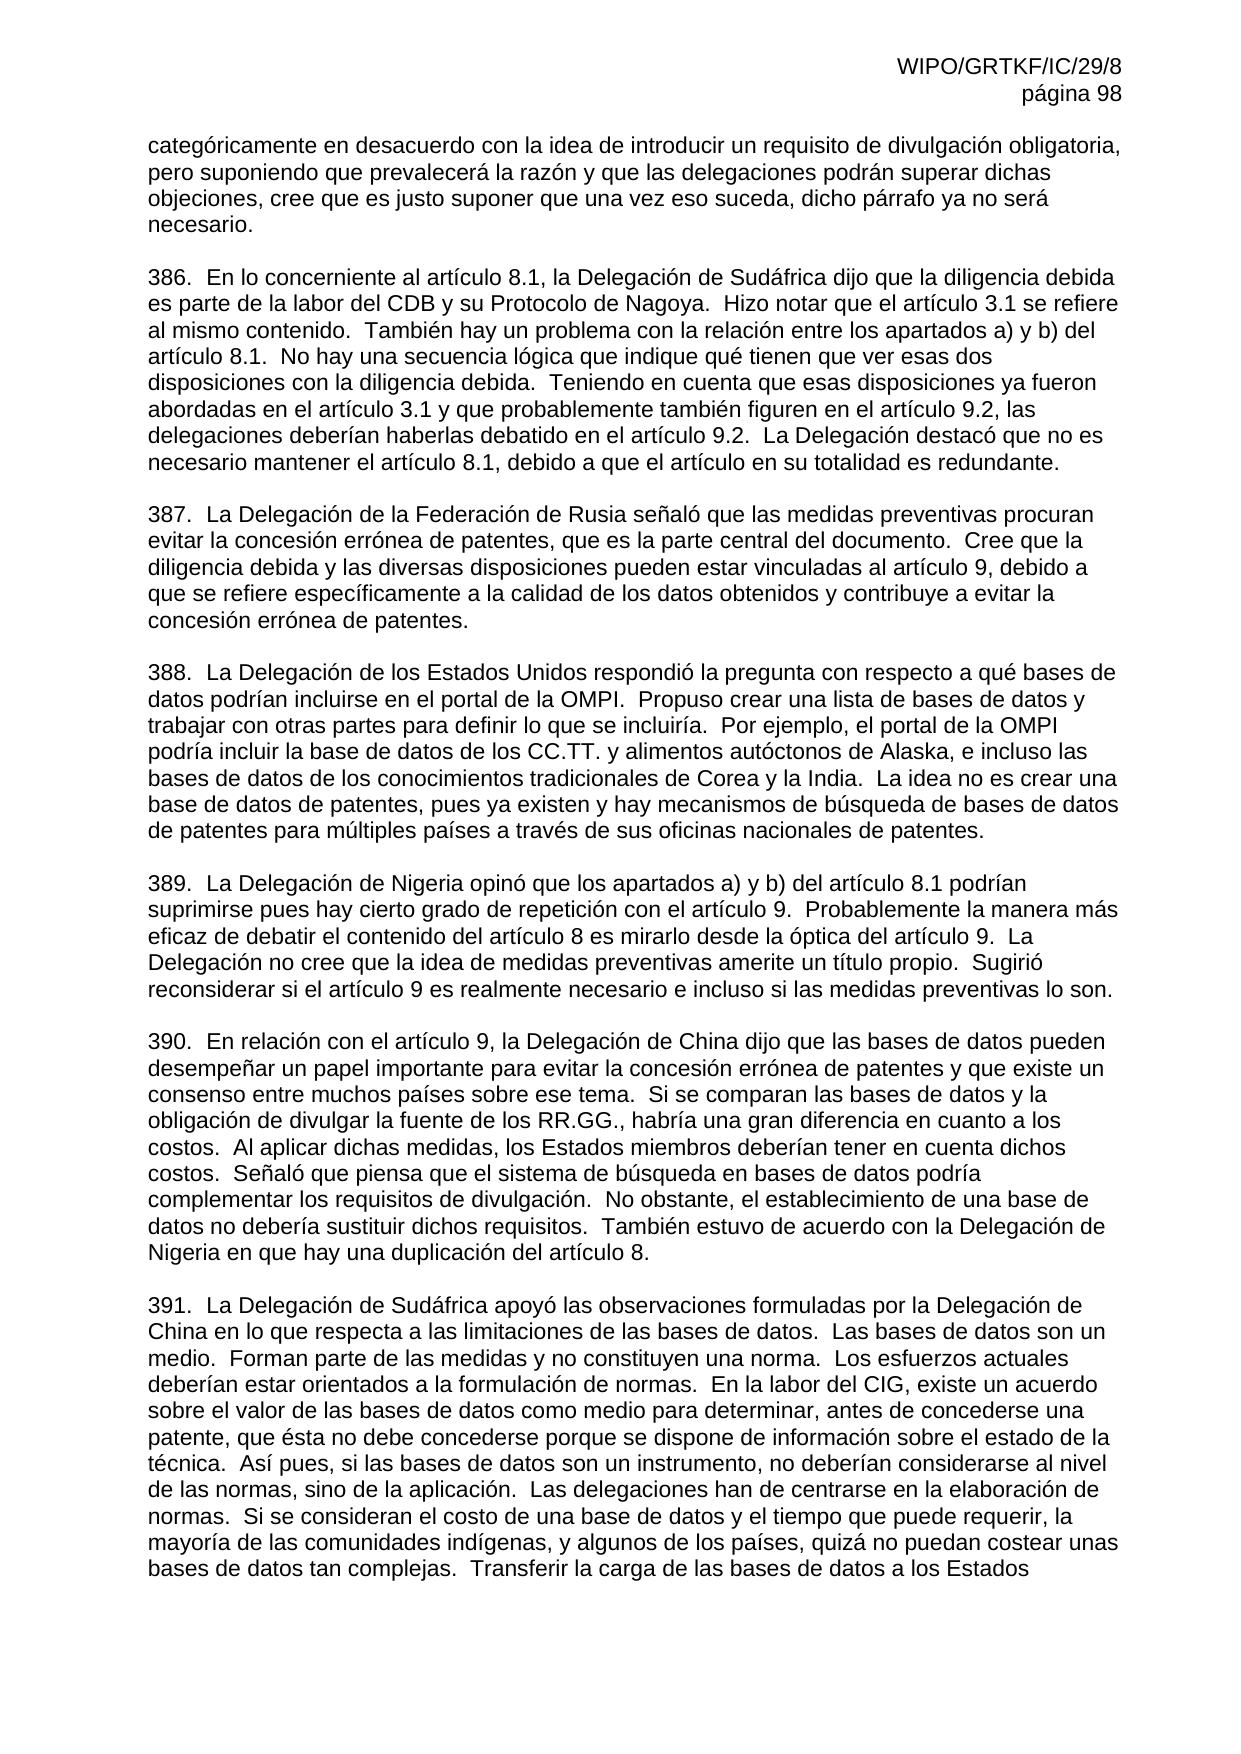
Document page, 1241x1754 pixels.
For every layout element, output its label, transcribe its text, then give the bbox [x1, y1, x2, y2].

list La Delegación de la Federación de Rusia señaló que las medidas preventivas procuran evitar la concesión errónea de patentes, que es la parte central del documento. Cree que la diligencia debida y las diversas disposiciones pueden estar vinculadas al artículo 9, debido a que se refiere específicamente a la calidad de los datos obtenidos y contribuye a evitar la concesión errónea de patentes. [148, 501, 1122, 633]
list La Delegación de Nigeria opinó que los apartados a) y b) del artículo 8.1 podrían suprimirse pues hay cierto grado de repetición con el artículo 9. Probablemente la manera más eficaz de debatir el contenido del artículo 8 es mirarlo desde la óptica del artículo 9. La Delegación no cree que la idea de medidas preventivas amerite un título propio. Sugirió reconsiderar si el artículo 9 es realmente necesario e incluso si las medidas preventivas lo son. [148, 870, 1122, 1002]
list En lo concerniente al artículo 8.1, la Delegación de Sudáfrica dijo que la diligencia debida es parte de la labor del CDB y su Protocolo de Nagoya. Hizo notar que el artículo 3.1 se refiere al mismo contenido. También hay un problema con la relación entre los apartados a) y b) del artículo 8.1. No hay una secuencia lógica que indique qué tienen que ver esas dos disposiciones con la diligencia debida. Teniendo en cuenta que esas disposiciones ya fueron abordadas en el artículo 3.1 y que probablemente también figuren en el artículo 9.2, las delegaciones deberían haberlas debatido en el artículo 9.2. La Delegación destacó que no es necesario mantener el artículo 8.1, debido a que el artículo en su totalidad es redundante. [148, 264, 1122, 475]
list En relación con el artículo 9, la Delegación de China dijo que las bases de datos pueden desempeñar un papel importante para evitar la concesión errónea de patentes y que existe un consenso entre muchos países sobre ese tema. Si se comparan las bases de datos y la obligación de divulgar la fuente de los RR.GG., habría una gran diferencia en cuanto a los costos. Al aplicar dichas medidas, los Estados miembros deberían tener en cuenta dichos costos. Señaló que piensa que el sistema de búsqueda en bases de datos podría complementar los requisitos de divulgación. No obstante, el establecimiento de una base de datos no debería sustituir dichos requisitos. También estuvo de acuerdo con la Delegación de Nigeria en que hay una duplicación del artículo 8. [148, 1028, 1122, 1265]
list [148, 1292, 1122, 1582]
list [148, 132, 1122, 238]
list La Delegación de los Estados Unidos respondió la pregunta con respecto a qué bases de datos podrían incluirse en el portal de la OMPI. Propuso crear una lista de bases de datos y trabajar con otras partes para definir lo que se incluiría. Por ejemplo, el portal de la OMPI podría incluir la base de datos de los CC.TT. y alimentos autóctonos de Alaska, e incluso las bases de datos de los conocimientos tradicionales de Corea y la India. La idea no es crear una base de datos de patentes, pues ya existen y hay mecanismos de búsqueda de bases de datos de patentes para múltiples países a través de sus oficinas nacionales de patentes. [148, 659, 1122, 844]
